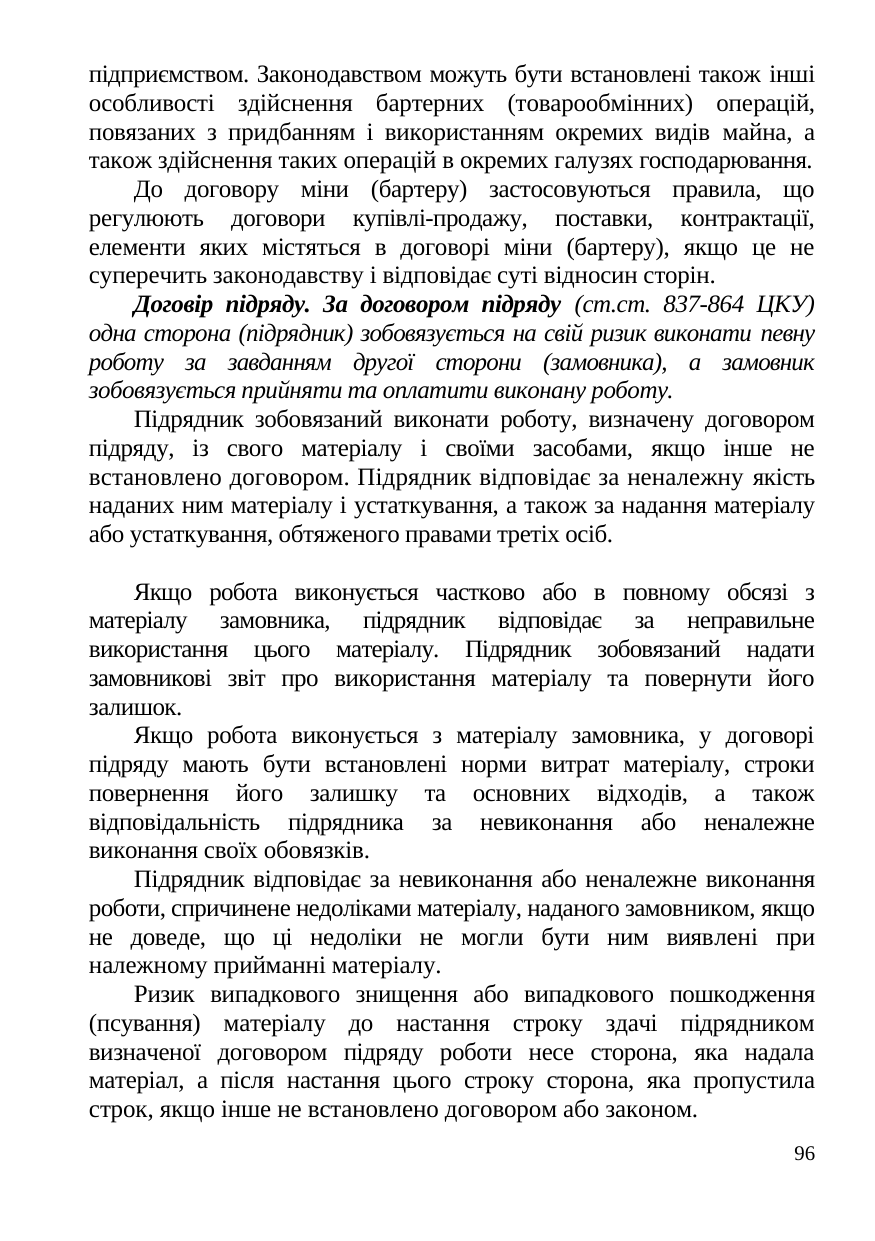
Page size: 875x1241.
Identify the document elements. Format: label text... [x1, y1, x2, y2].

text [89, 59, 815, 174]
text Підрядник зобовязаний виконати роботу, визначену договором підряду, із свого матеріалу і своїми засобами, якщо інше не встановлено договором. Підрядник відповідає за неналежну якість наданих ним матеріалу і устаткування, а також за надання матеріалу або устаткування, обтяженого правами третіх осіб. [89, 404, 815, 548]
text Якщо робота виконується частково або в повному обсязі з матеріалу замовника, підрядник відповідає за неправильне використання цього матеріалу. Підрядник зобовязаний надати замовникові звіт про використання матеріалу та повернути його залишок. [89, 577, 815, 720]
text Договір підряду. За договором підряду (ст.ст. 837-864 ЦКУ) одна сторона (підрядник) зобовязується на свій ризик виконати певну роботу за завданням другої сторони (замовника), а замовник зобовязується прийняти та оплатити виконану роботу. [89, 289, 815, 404]
text Ризик випадкового знищення або випадкового пошкодження (псування) матеріалу до настання строку здачі підрядником визначеної договором підряду роботи несе сторона, яка надала матеріал, а після настання цього строку сторона, яка пропустила строк, якщо інше не встановлено договором або законом. [89, 979, 815, 1123]
text Підрядник відповідає за невиконання або неналежне виконання роботи, спричинене недоліками матеріалу, наданого замовником, якщо не доведе, що ці недоліки не могли бути ним виявлені при належному прийманні матеріалу. [89, 864, 815, 979]
text До договору міни (бартеру) застосовуються правила, що регулюють договори купівлі-продажу, поставки, контрактації, елементи яких містяться в договорі міни (бартеру), якщо це не суперечить законодавству і відповідає суті відносин сторін. [89, 174, 815, 289]
text Якщо робота виконується з матеріалу замовника, у договорі підряду мають бути встановлені норми витрат матеріалу, строки повернення його залишку та основних відходів, а також відповідальність підрядника за невиконання або неналежне виконання своїх обовязків. [89, 720, 815, 864]
